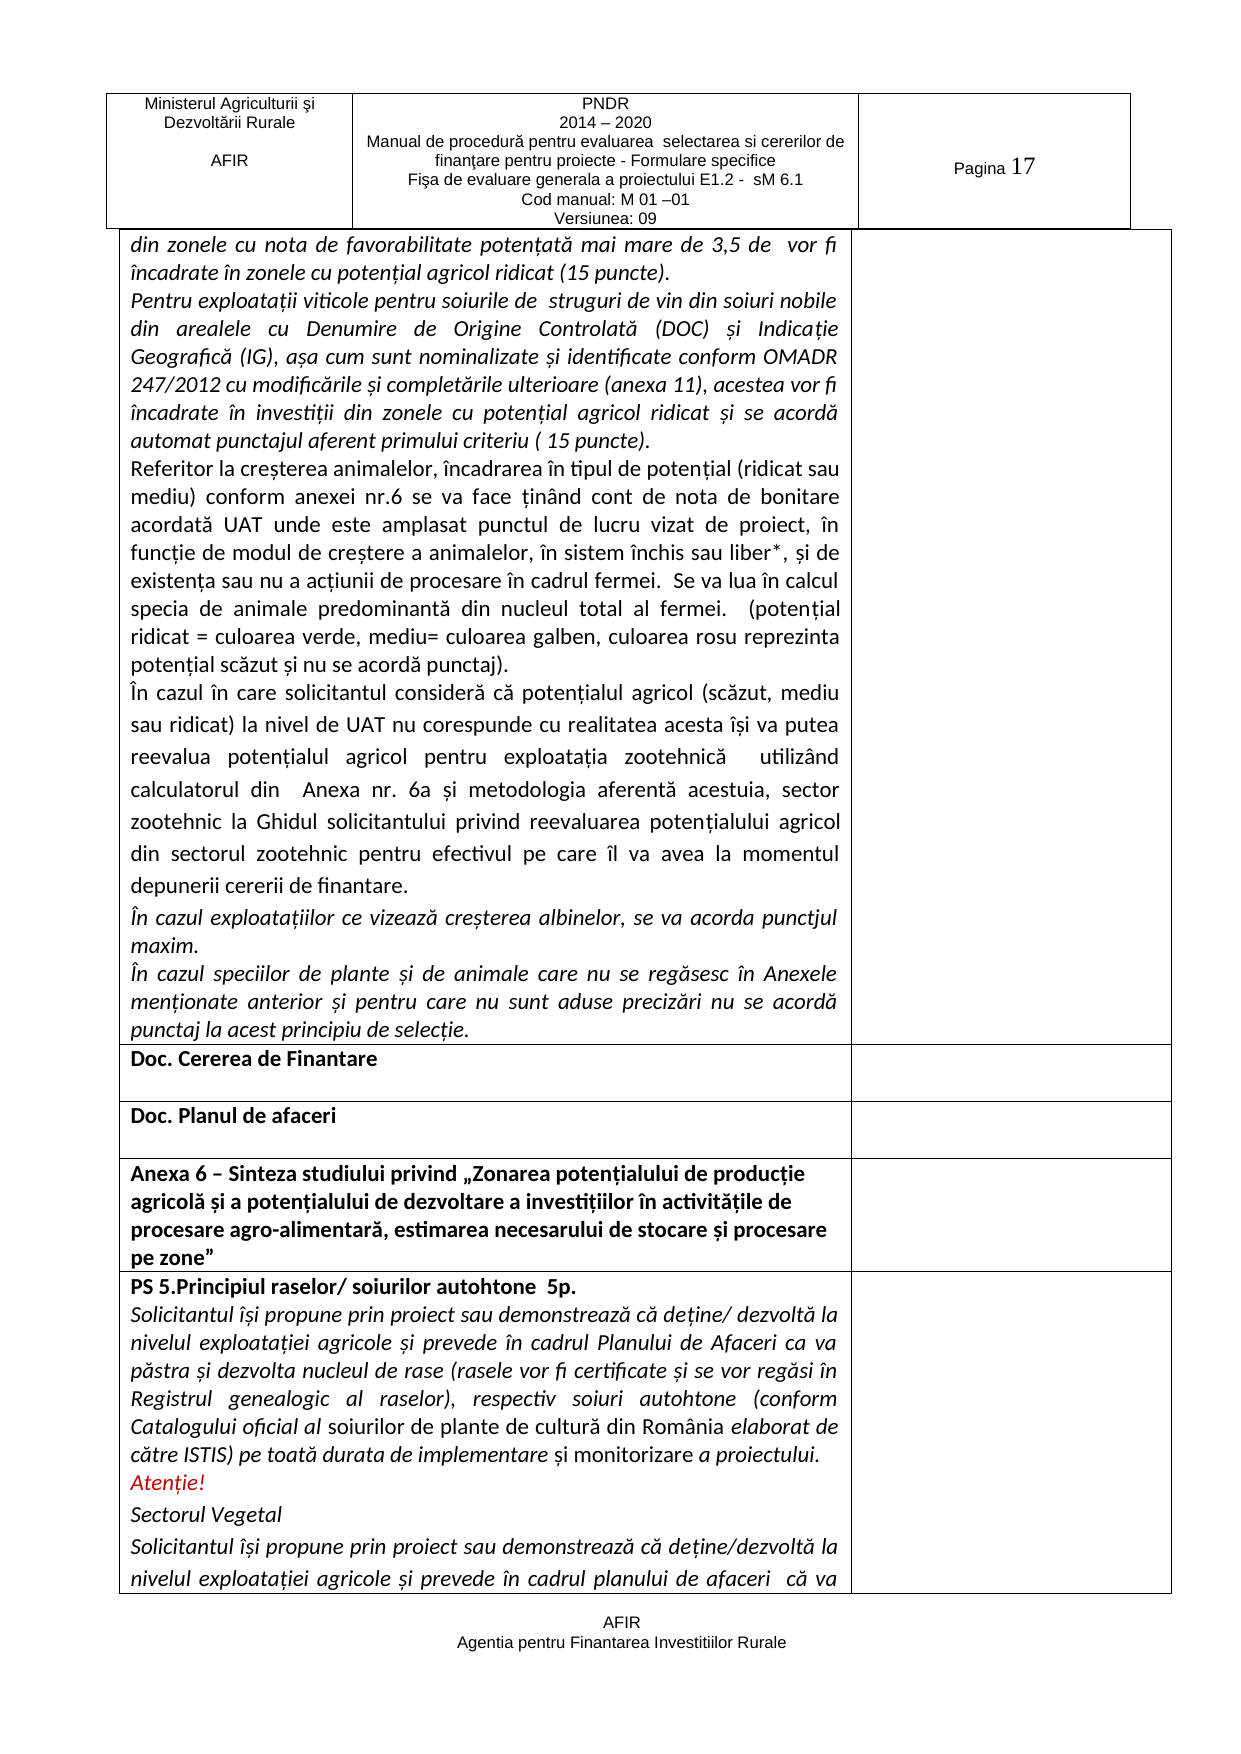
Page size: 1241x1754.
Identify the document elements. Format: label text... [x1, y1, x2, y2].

table_cell [852, 1045, 1171, 1101]
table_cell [120, 230, 851, 1043]
table_cell Anexa 6 – Sinteza studiului privind „Zonarea potențialului de producție agricolă şi a potenţialului de dezvoltare a investiţiilor în activităţile de procesare agro-alimentară, estimarea necesarului de stocare și procesare pe zone” [120, 1159, 851, 1271]
table_cell [852, 230, 1171, 1043]
table_cell [852, 1159, 1171, 1271]
table_cell Doc. Cererea de Finantare [120, 1045, 851, 1101]
table_cell [852, 1272, 1171, 1593]
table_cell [120, 1272, 851, 1593]
table_cell [852, 1102, 1171, 1158]
table_cell Doc. Planul de afaceri [120, 1102, 851, 1158]
